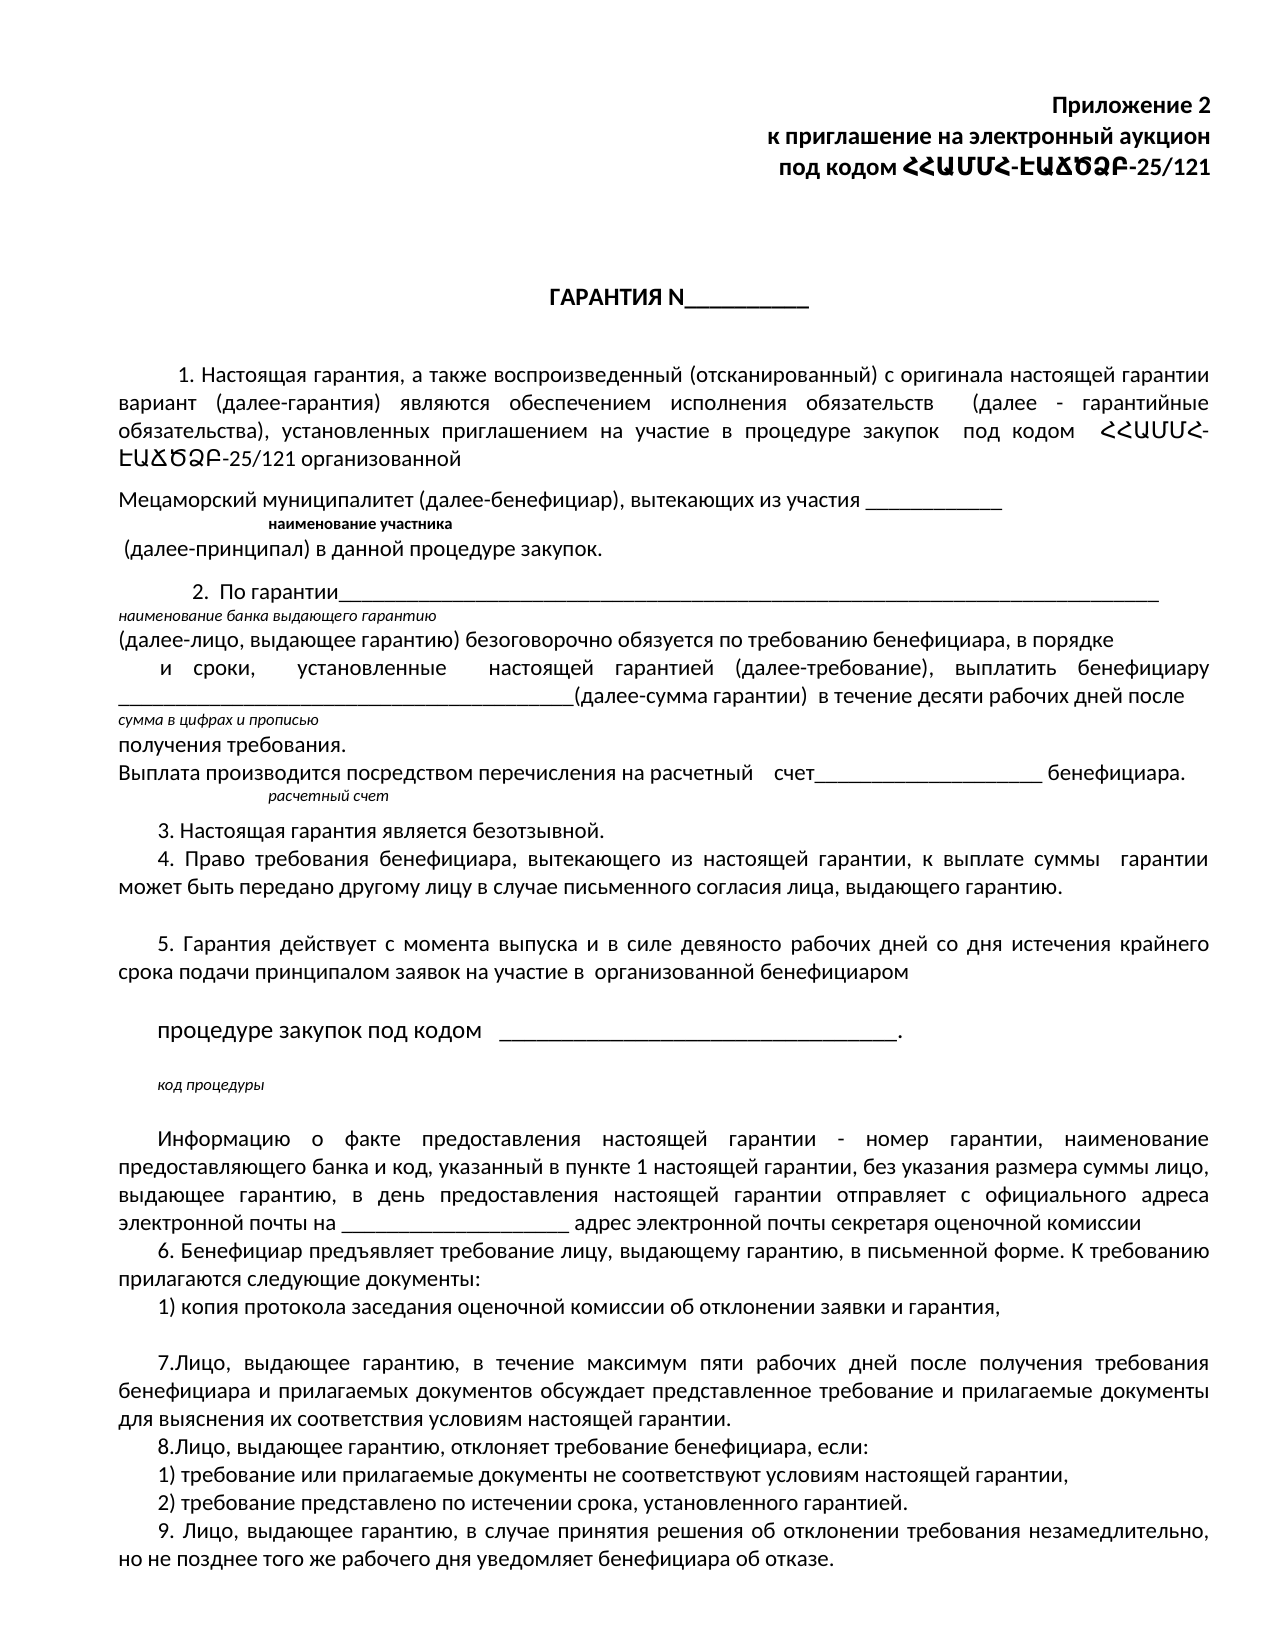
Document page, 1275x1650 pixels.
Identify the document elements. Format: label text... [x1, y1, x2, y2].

text получения требования. [118, 730, 1211, 758]
text расчетный счет [118, 786, 1211, 806]
text под кодом ՀՀԱՄՄՀ-ԷԱՃԾՁԲ-25/121 [148, 151, 1211, 181]
text Мецаморский муниципалитет (далее-бенефициар), вытекающих из участия ____________ [118, 485, 1211, 513]
text 1) копия протокола заседания оценочной комиссии об отклонении заявки и гарантия, [118, 1292, 1211, 1320]
text и сроки, установленные настоящей гарантией (далее-требование), выплатить бенефициару ________________________________________(далее-сумма гарантии) в течение десяти рабочих дней после [118, 653, 1211, 709]
text 4. Право требования бенефициара, вытекающего из настоящей гарантии, к выплате суммы гарантии может быть передано другому лицу в случае письменного согласия лица, выдающего гарантию. [118, 844, 1211, 900]
text (далее-принципал) в данной процедуре закупок. [118, 534, 1211, 562]
text 2. По гарантии________________________________________________________________________ [118, 577, 1211, 605]
text код процедуры [118, 1074, 1211, 1095]
text Выплата производится посредством перечисления на расчетный счет____________________ бенефициара. [118, 758, 1211, 786]
text 1) требование или прилагаемые документы не соответствуют условиям настоящей гарантии, [118, 1460, 1211, 1488]
text 3. Настоящая гарантия является безотзывной. [118, 816, 1211, 844]
text 9. Лицо, выдающее гарантию, в случае принятия решения об отклонении требования незамедлительно, но не позднее того же рабочего дня уведомляет бенефициара об отказе. [118, 1516, 1211, 1572]
text к приглашение на электронный аукцион [148, 120, 1211, 151]
text 7.Лицо, выдающее гарантию, в течение максимум пяти рабочих дней после получения требования бенефициара и прилагаемых документов обсуждает представленное требование и прилагаемые документы для выяснения их соответствия условиям настоящей гарантии. [118, 1348, 1211, 1432]
text наименование участника [118, 513, 1211, 534]
text наименование банка выдающего гарантию [118, 605, 1211, 625]
text сумма в цифрах и прописью [118, 709, 1211, 730]
text 6. Бенефициар предъявляет требование лицу, выдающему гарантию, в письменной форме. К требованию прилагаются следующие документы: [118, 1236, 1211, 1292]
text ГАРАНТИЯ N__________ [148, 281, 1211, 312]
text 8.Лицо, выдающее гарантию, отклоняет требование бенефициара, если: [118, 1432, 1211, 1460]
text 5. Гарантия действует с момента выпуска и в силе девяносто рабочих дней со дня истечения крайнего срока подачи принципалом заявок на участие в организованной бенефициаром [118, 929, 1211, 986]
text процедуре закупок под кодом ________________________________. [118, 1015, 1211, 1045]
text 2) требование представлено по истечении срока, установленного гарантией. [118, 1488, 1211, 1516]
text 1. Настоящая гарантия, а также воспроизведенный (отсканированный) с оригинала настоящей гарантии вариант (далее-гарантия) являются обеспечением исполнения обязательств (далее - гарантийные обязательства), установленных приглашением на участие в процедуре закупок под кодом ՀՀԱՄՄՀ-ԷԱՃԾՁԲ-25/121 организованной [118, 361, 1211, 473]
text Информацию о факте предоставления настоящей гарантии - номер гарантии, наименование предоставляющего банка и код, указанный в пункте 1 настоящей гарантии, без указания размера суммы лицо, выдающее гарантию, в день предоставления настоящей гарантии отправляет с официального адреса электронной почты на ____________________ адрес электронной почты секретаря оценочной комиссии [118, 1124, 1211, 1236]
text Приложение 2 [118, 89, 1211, 120]
text (далее-лицо, выдающее гарантию) безоговорочно обязуется по требованию бенефициара, в порядке [118, 625, 1211, 653]
